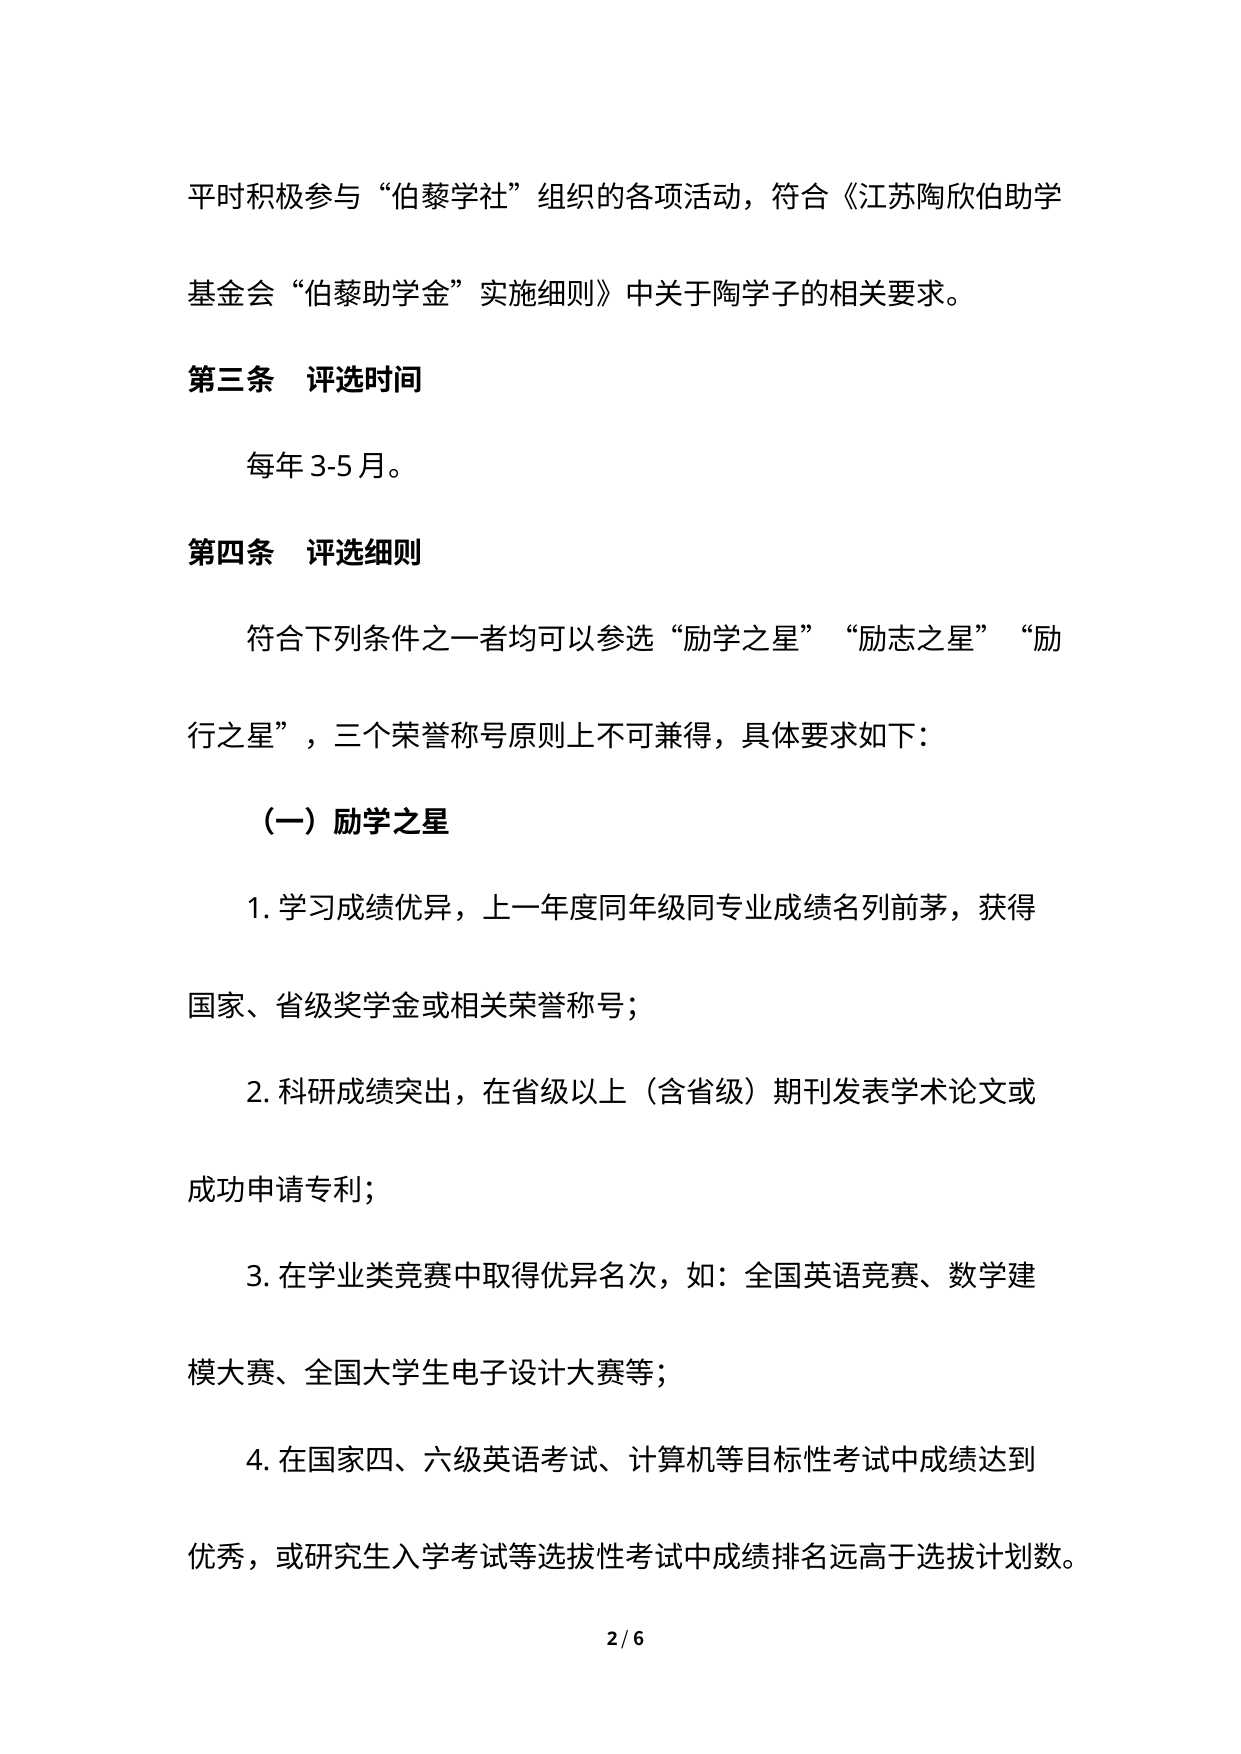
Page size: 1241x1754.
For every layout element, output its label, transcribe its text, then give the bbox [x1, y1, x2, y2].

text 4. 在国家四、六级英语考试、计算机等目标性考试中成绩达到优秀，或研究生入学考试等选拔性考试中成绩排名远高于选拔计划数。 [187, 1425, 1063, 1587]
list 评选细则 [187, 518, 1063, 583]
text 3. 在学业类竞赛中取得优异名次，如：全国英语竞赛、数学建模大赛、全国大学生电子设计大赛等； [187, 1241, 1063, 1404]
list 评选时间 [187, 346, 1063, 411]
text 2. 科研成绩突出，在省级以上（含省级）期刊发表学术论文或成功申请专利； [187, 1057, 1063, 1220]
text 符合下列条件之一者均可以参选“励学之星”“励志之星”“励行之星”，三个荣誉称号原则上不可兼得，具体要求如下： [187, 604, 1063, 767]
text 每年3-5月。 [187, 432, 1063, 497]
text 1. 学习成绩优异，上一年度同年级同专业成绩名列前茅，获得国家、省级奖学金或相关荣誉称号； [187, 874, 1063, 1036]
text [187, 162, 1063, 324]
text （一）励学之星 [187, 788, 1063, 853]
